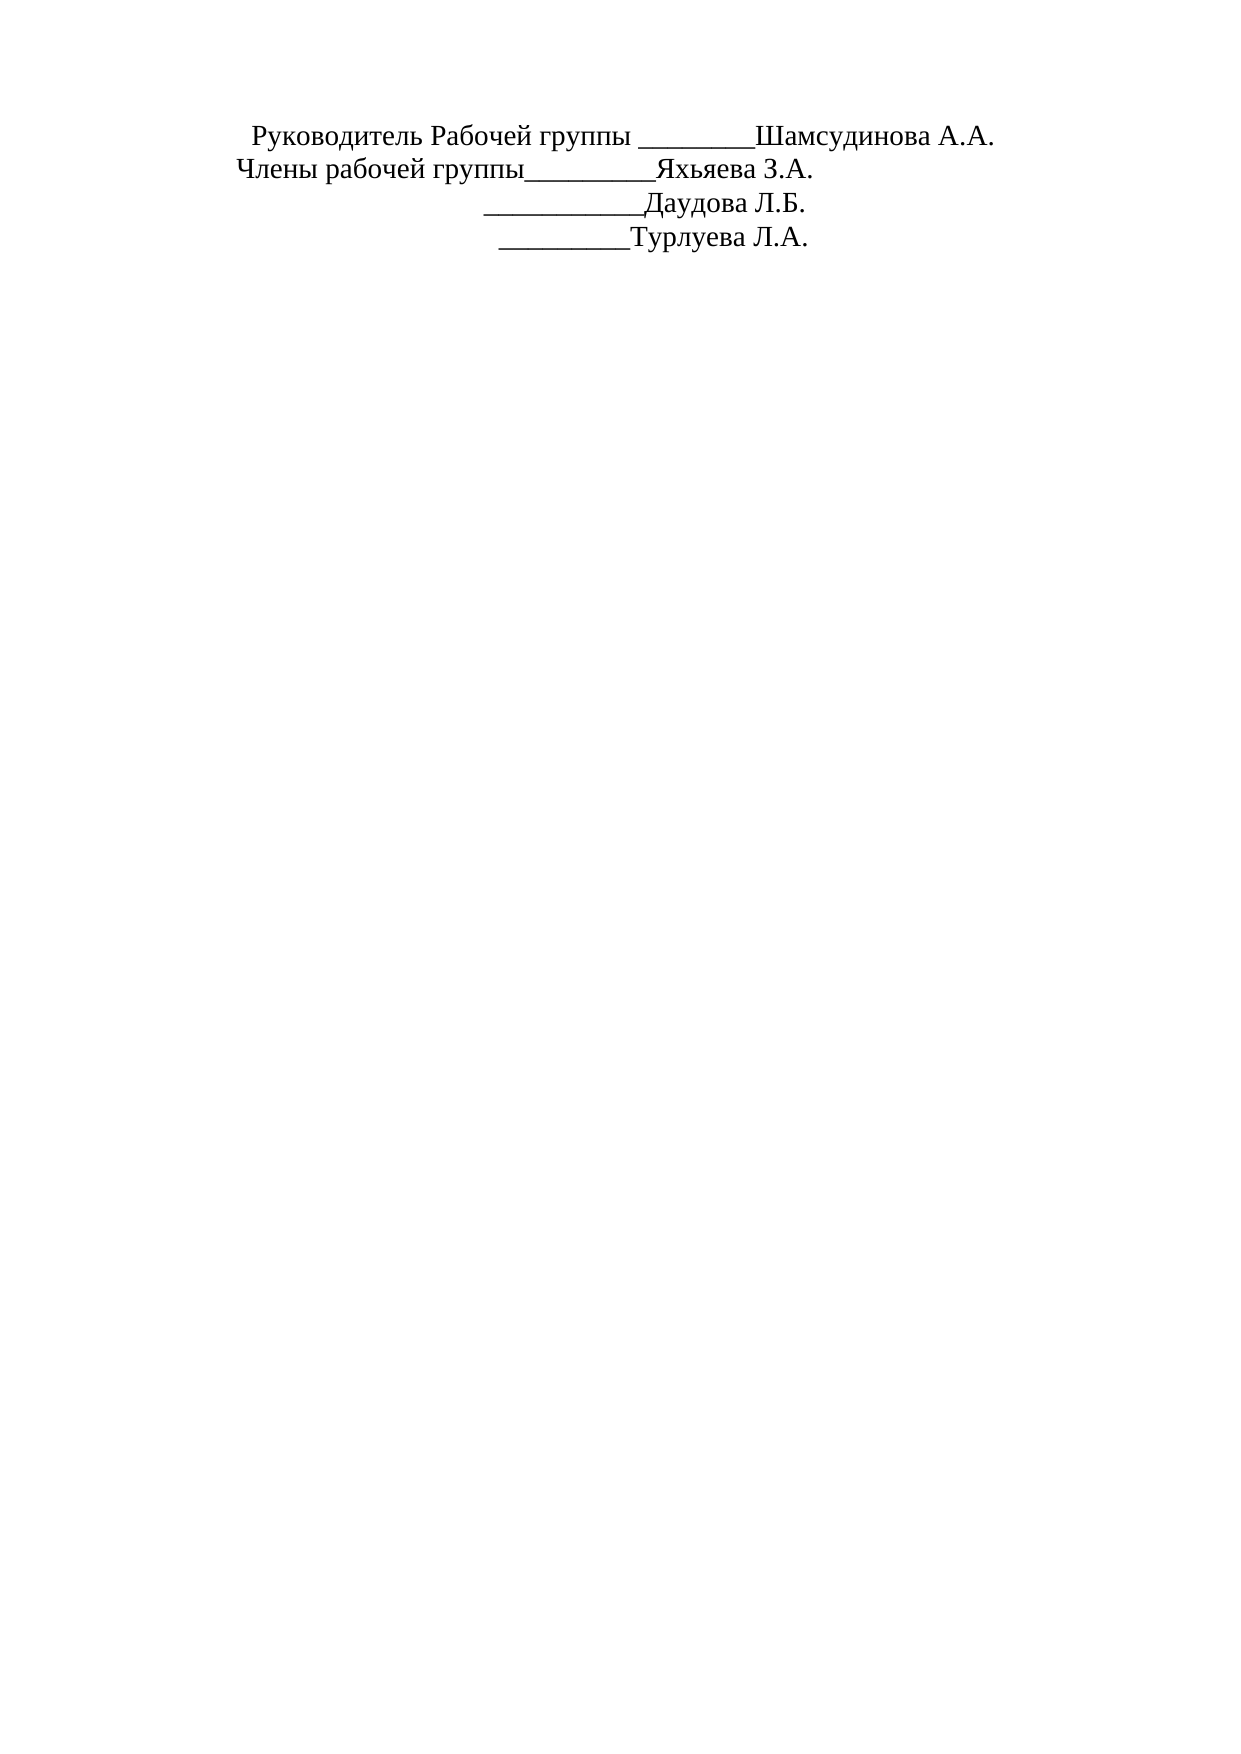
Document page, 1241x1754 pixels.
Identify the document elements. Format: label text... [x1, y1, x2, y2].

text _________Турлуева Л.А. [177, 219, 1152, 252]
text ___________Даудова Л.Б. [177, 185, 1152, 219]
text Члены рабочей группы_________Яхьяева З.А. [177, 152, 1152, 185]
text Руководитель Рабочей группы ________Шамсудинова А.А. [177, 118, 1152, 152]
